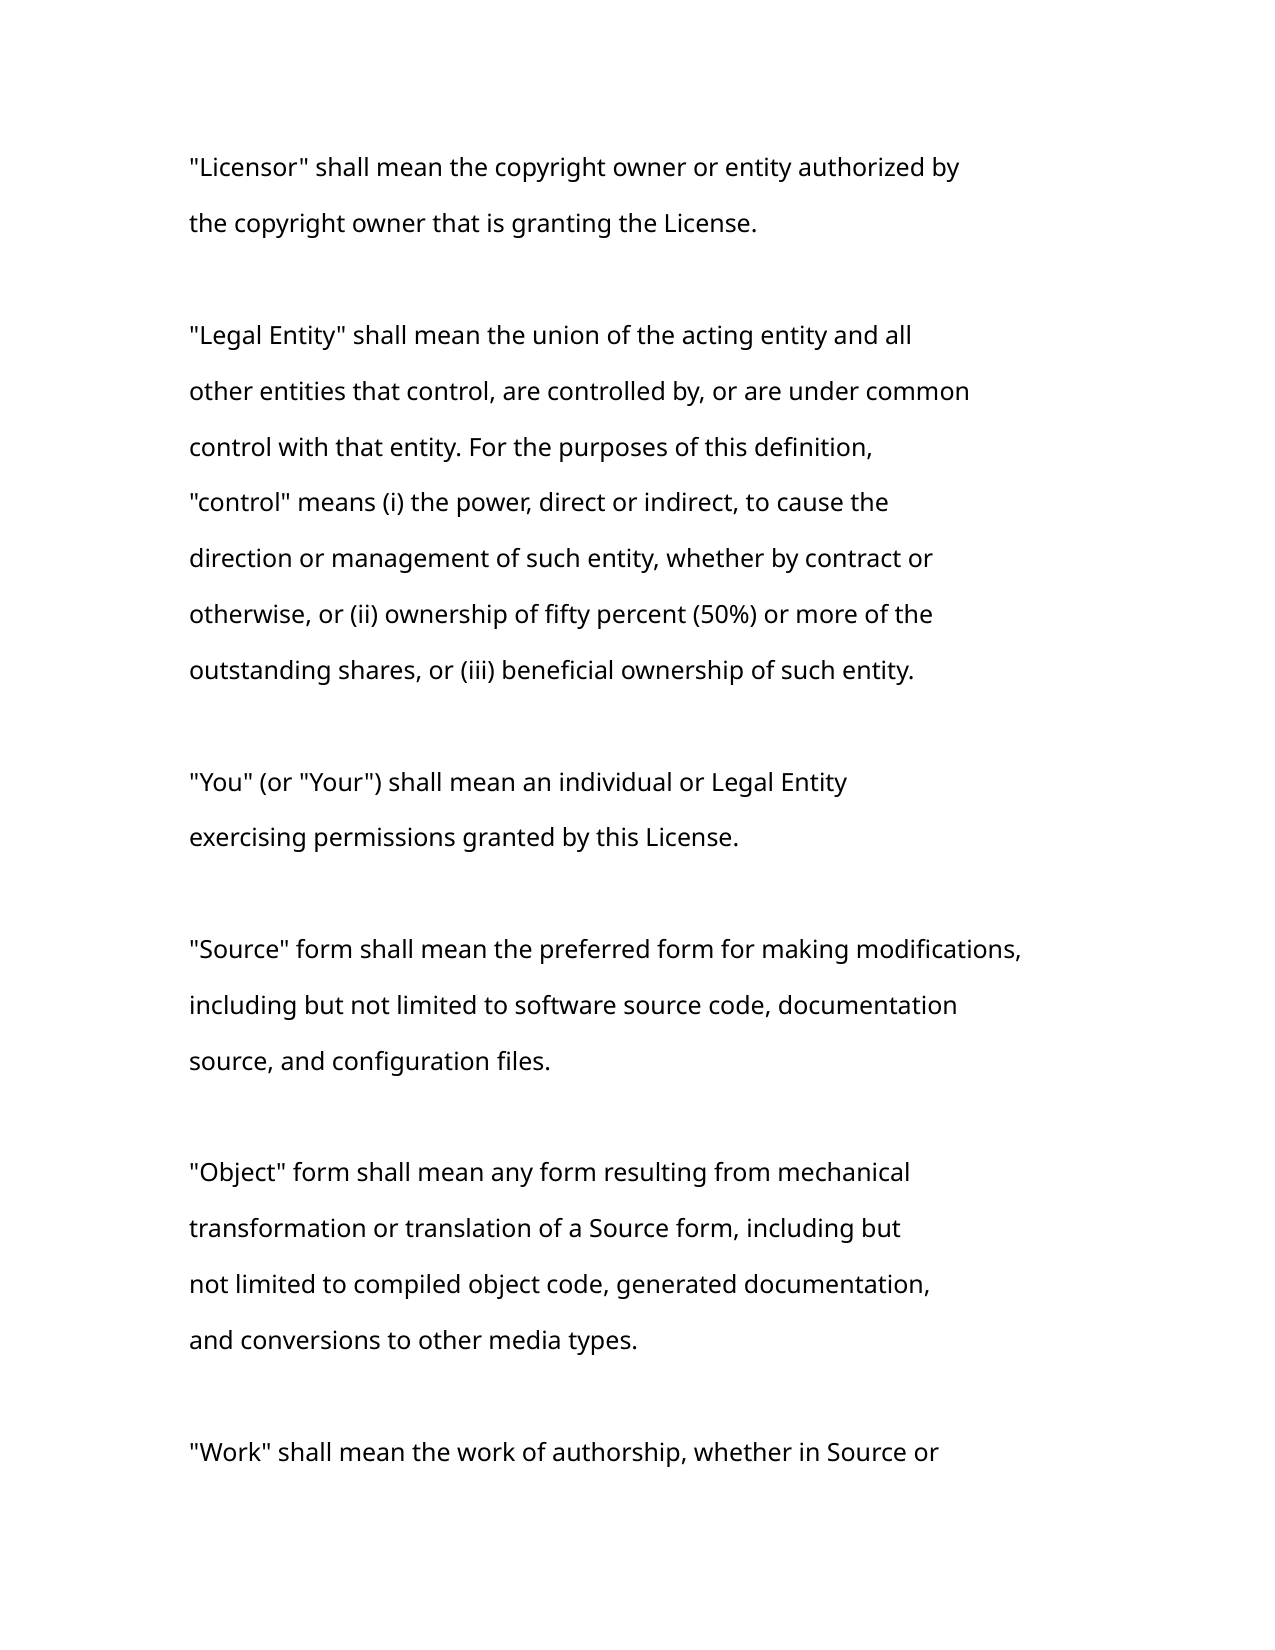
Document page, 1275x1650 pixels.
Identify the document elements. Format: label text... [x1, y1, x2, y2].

text "Object" form shall mean any form resulting from mechanical [150, 1155, 1125, 1189]
text outstanding shares, or (iii) beneficial ownership of such entity. [150, 652, 1125, 687]
text "Source" form shall mean the preferred form for making modifications, [150, 932, 1125, 966]
text other entities that control, are controlled by, or are under common [150, 373, 1125, 407]
text and conversions to other media types. [150, 1322, 1125, 1357]
text transformation or translation of a Source form, including but [150, 1211, 1125, 1245]
text source, and configuration files. [150, 1043, 1125, 1077]
text "Licensor" shall mean the copyright owner or entity authorized by [150, 150, 1125, 184]
text control with that entity. For the purposes of this definition, [150, 429, 1125, 463]
text "Work" shall mean the work of authorship, whether in Source or [150, 1434, 1125, 1468]
text otherwise, or (ii) ownership of fifty percent (50%) or more of the [150, 597, 1125, 631]
text "control" means (i) the power, direct or indirect, to cause the [150, 485, 1125, 519]
text the copyright owner that is granting the License. [150, 206, 1125, 240]
text exercising permissions granted by this License. [150, 820, 1125, 854]
text "You" (or "Your") shall mean an individual or Legal Entity [150, 764, 1125, 798]
text including but not limited to software source code, documentation [150, 987, 1125, 1022]
text not limited to compiled object code, generated documentation, [150, 1267, 1125, 1301]
text "Legal Entity" shall mean the union of the acting entity and all [150, 317, 1125, 352]
text direction or management of such entity, whether by contract or [150, 541, 1125, 575]
